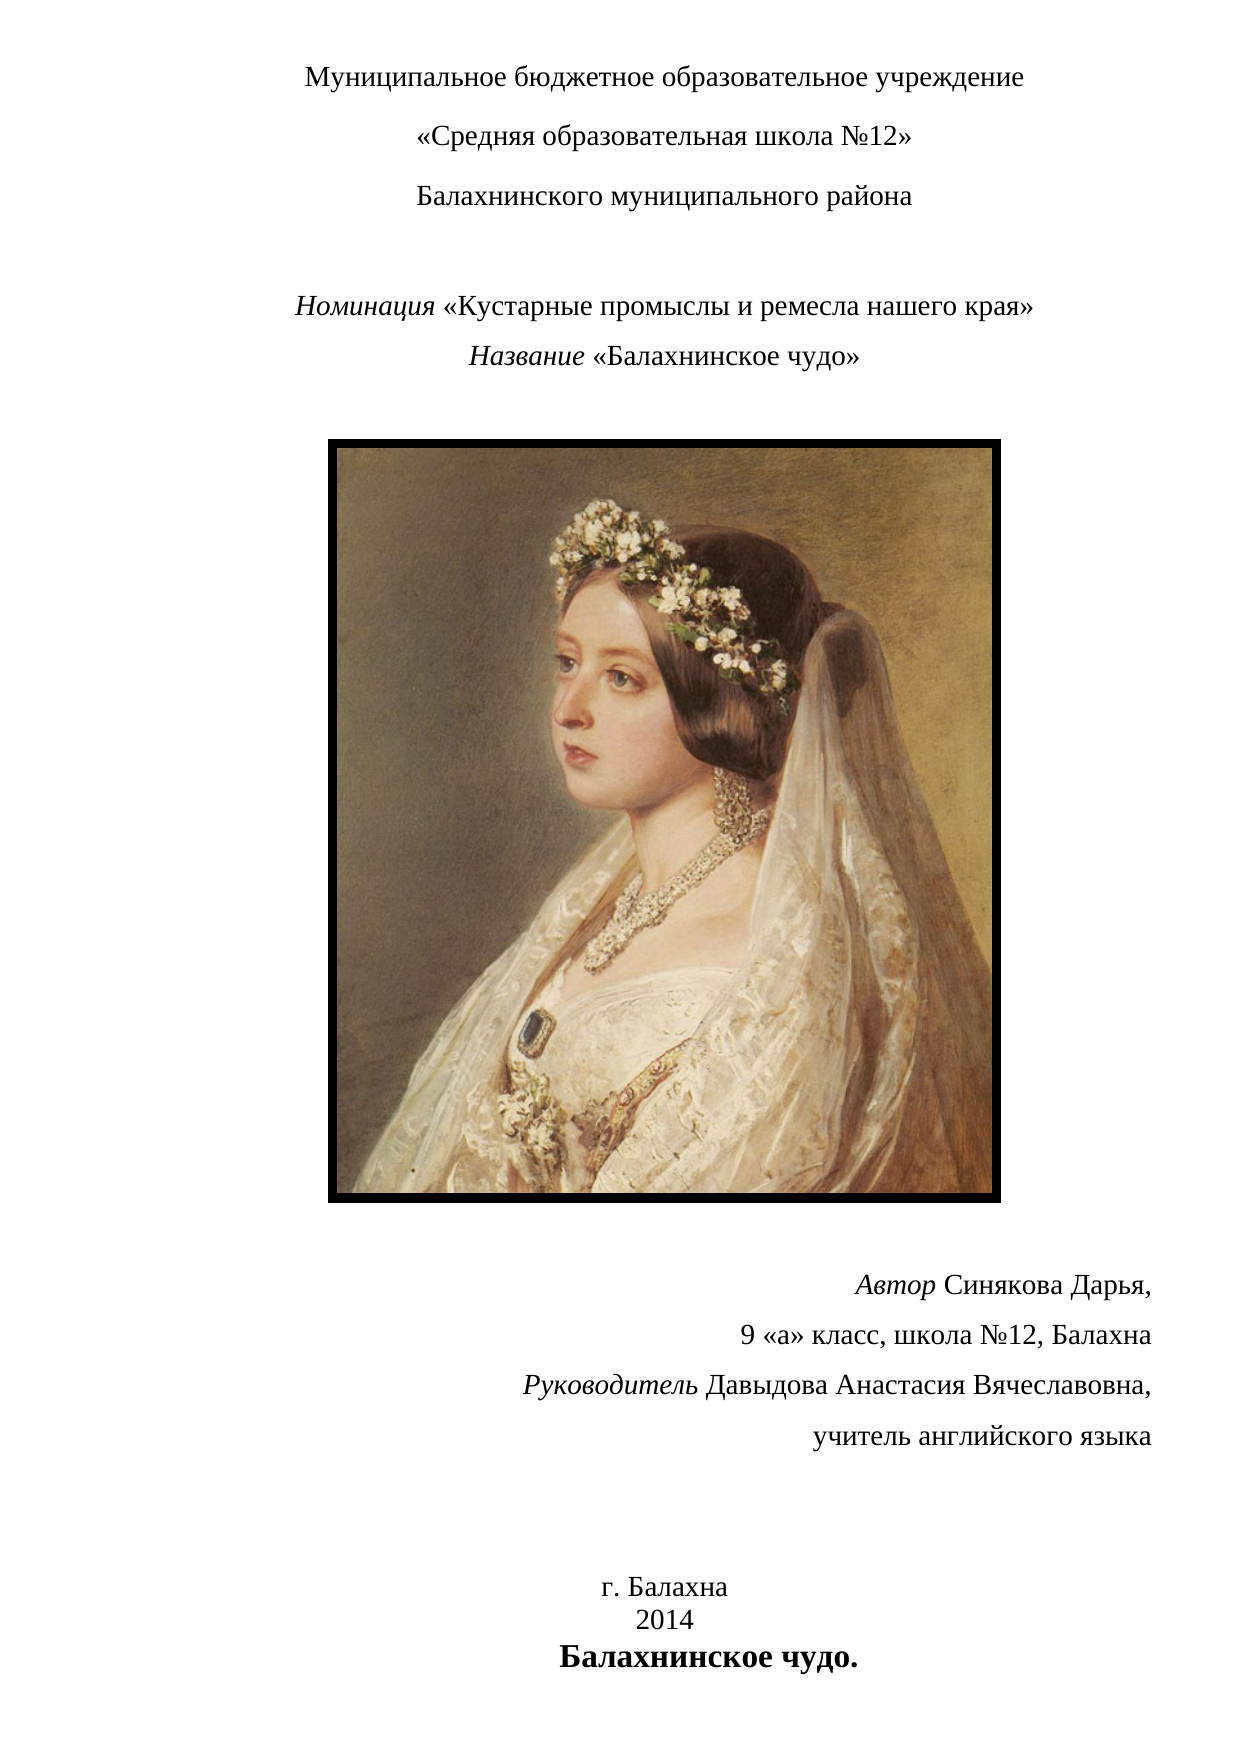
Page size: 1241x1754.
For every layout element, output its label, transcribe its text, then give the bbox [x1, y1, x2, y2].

text 9 «а» класс, школа №12, Балахна [177, 1317, 1152, 1351]
picture [337, 448, 992, 1193]
text 2014 [177, 1602, 1152, 1636]
text Название «Балахнинское чудо» [177, 338, 1152, 371]
text Балахнинское чудо. [177, 1636, 1152, 1674]
text Муниципальное бюджетное образовательное учреждение [177, 59, 1152, 93]
text учитель английского языка [177, 1418, 1152, 1451]
text «Средняя образовательная школа №12» [177, 118, 1152, 152]
text г. Балахна [177, 1569, 1152, 1602]
text Руководитель Давыдова Анастасия Вячеславовна, [177, 1367, 1152, 1401]
text Балахнинского муниципального района [177, 178, 1152, 211]
text Номинация «Кустарные промыслы и ремесла нашего края» [177, 288, 1152, 321]
text Автор Синякова Дарья, [177, 1267, 1152, 1300]
